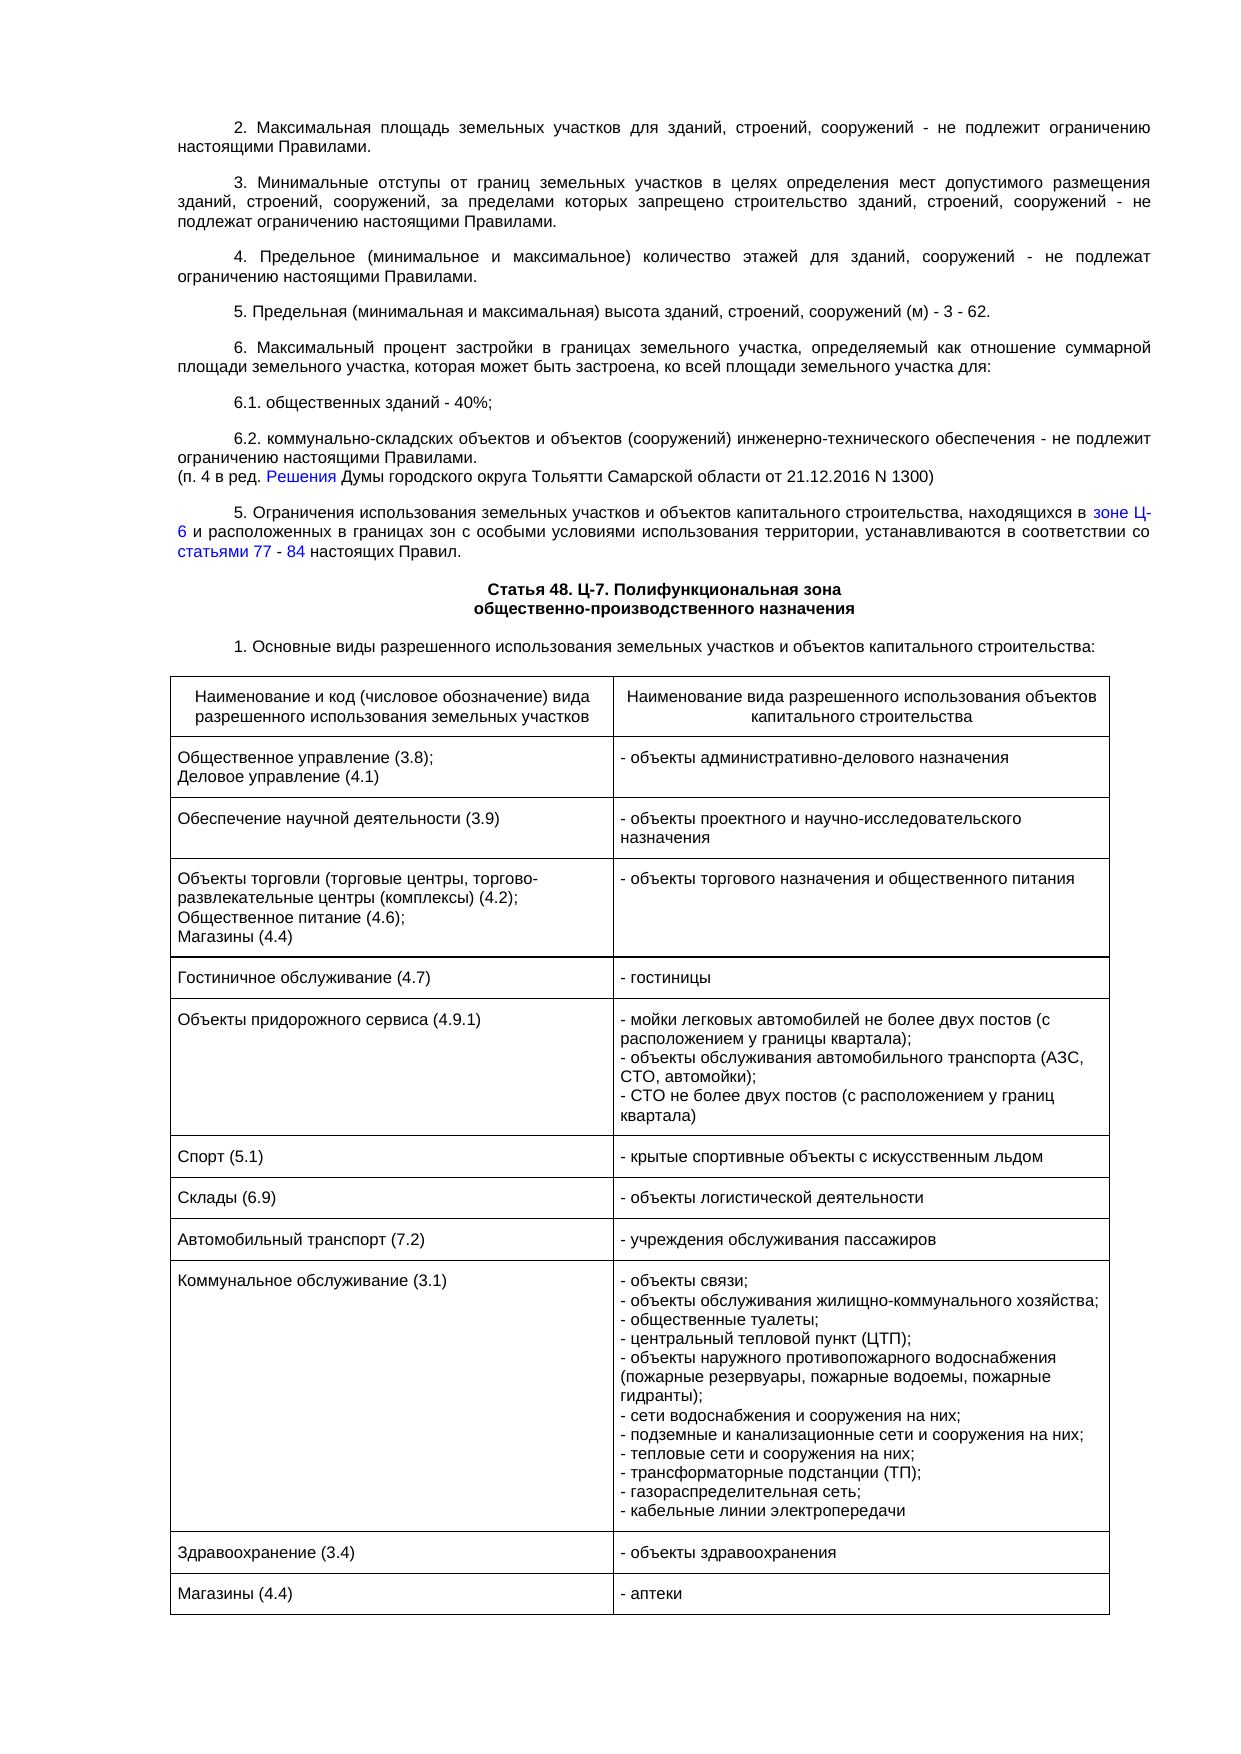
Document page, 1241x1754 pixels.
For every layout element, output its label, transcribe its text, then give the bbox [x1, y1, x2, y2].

text 5. Предельная (минимальная и максимальная) высота зданий, строений, сооружений (м) - 3 - 62. [177, 302, 1152, 321]
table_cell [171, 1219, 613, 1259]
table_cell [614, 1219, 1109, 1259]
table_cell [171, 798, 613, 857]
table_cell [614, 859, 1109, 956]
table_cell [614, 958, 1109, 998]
text 3. Минимальные отступы от границ земельных участков в целях определения мест допустимого размещения зданий, строений, сооружений, за пределами которых запрещено строительство зданий, строений, сооружений - не подлежат ограничению настоящими Правилами. [177, 173, 1152, 231]
text 6.1. общественных зданий - 40%; [177, 393, 1152, 412]
text 6. Максимальный процент застройки в границах земельного участка, определяемый как отношение суммарной площади земельного участка, которая может быть застроена, ко всей площади земельного участка для: [177, 338, 1152, 376]
text (п. 4 в ред. Решения Думы городского округа Тольятти Самарской области от 21.12.2016 N 1300) [177, 467, 1152, 486]
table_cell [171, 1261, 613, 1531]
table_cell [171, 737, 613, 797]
text 4. Предельное (минимальное и максимальное) количество этажей для зданий, сооружений - не подлежат ограничению настоящими Правилами. [177, 247, 1152, 286]
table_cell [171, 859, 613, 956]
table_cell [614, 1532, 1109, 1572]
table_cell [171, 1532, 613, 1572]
text общественно-производственного назначения [177, 599, 1152, 618]
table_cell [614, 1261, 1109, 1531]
text 6.2. коммунально-складских объектов и объектов (сооружений) инженерно-технического обеспечения - не подлежит ограничению настоящими Правилами. [177, 429, 1152, 467]
text 5. Ограничения использования земельных участков и объектов капитального строительства, находящихся в зоне Ц-6 и расположенных в границах зон с особыми условиями использования территории, устанавливаются в соответствии со статьями 77 - 84 настоящих Правил. [177, 503, 1152, 561]
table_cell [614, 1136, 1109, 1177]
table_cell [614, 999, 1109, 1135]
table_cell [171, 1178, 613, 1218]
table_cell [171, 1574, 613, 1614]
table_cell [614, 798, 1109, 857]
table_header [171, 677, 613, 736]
text 1. Основные виды разрешенного использования земельных участков и объектов капитального строительства: [177, 637, 1152, 656]
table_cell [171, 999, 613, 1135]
text Статья 48. Ц-7. Полифункциональная зона [177, 580, 1152, 599]
text 2. Максимальная площадь земельных участков для зданий, строений, сооружений - не подлежит ограничению настоящими Правилами. [177, 118, 1152, 156]
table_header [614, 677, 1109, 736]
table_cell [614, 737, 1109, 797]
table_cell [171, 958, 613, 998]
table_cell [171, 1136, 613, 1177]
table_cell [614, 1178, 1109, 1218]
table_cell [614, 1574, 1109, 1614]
